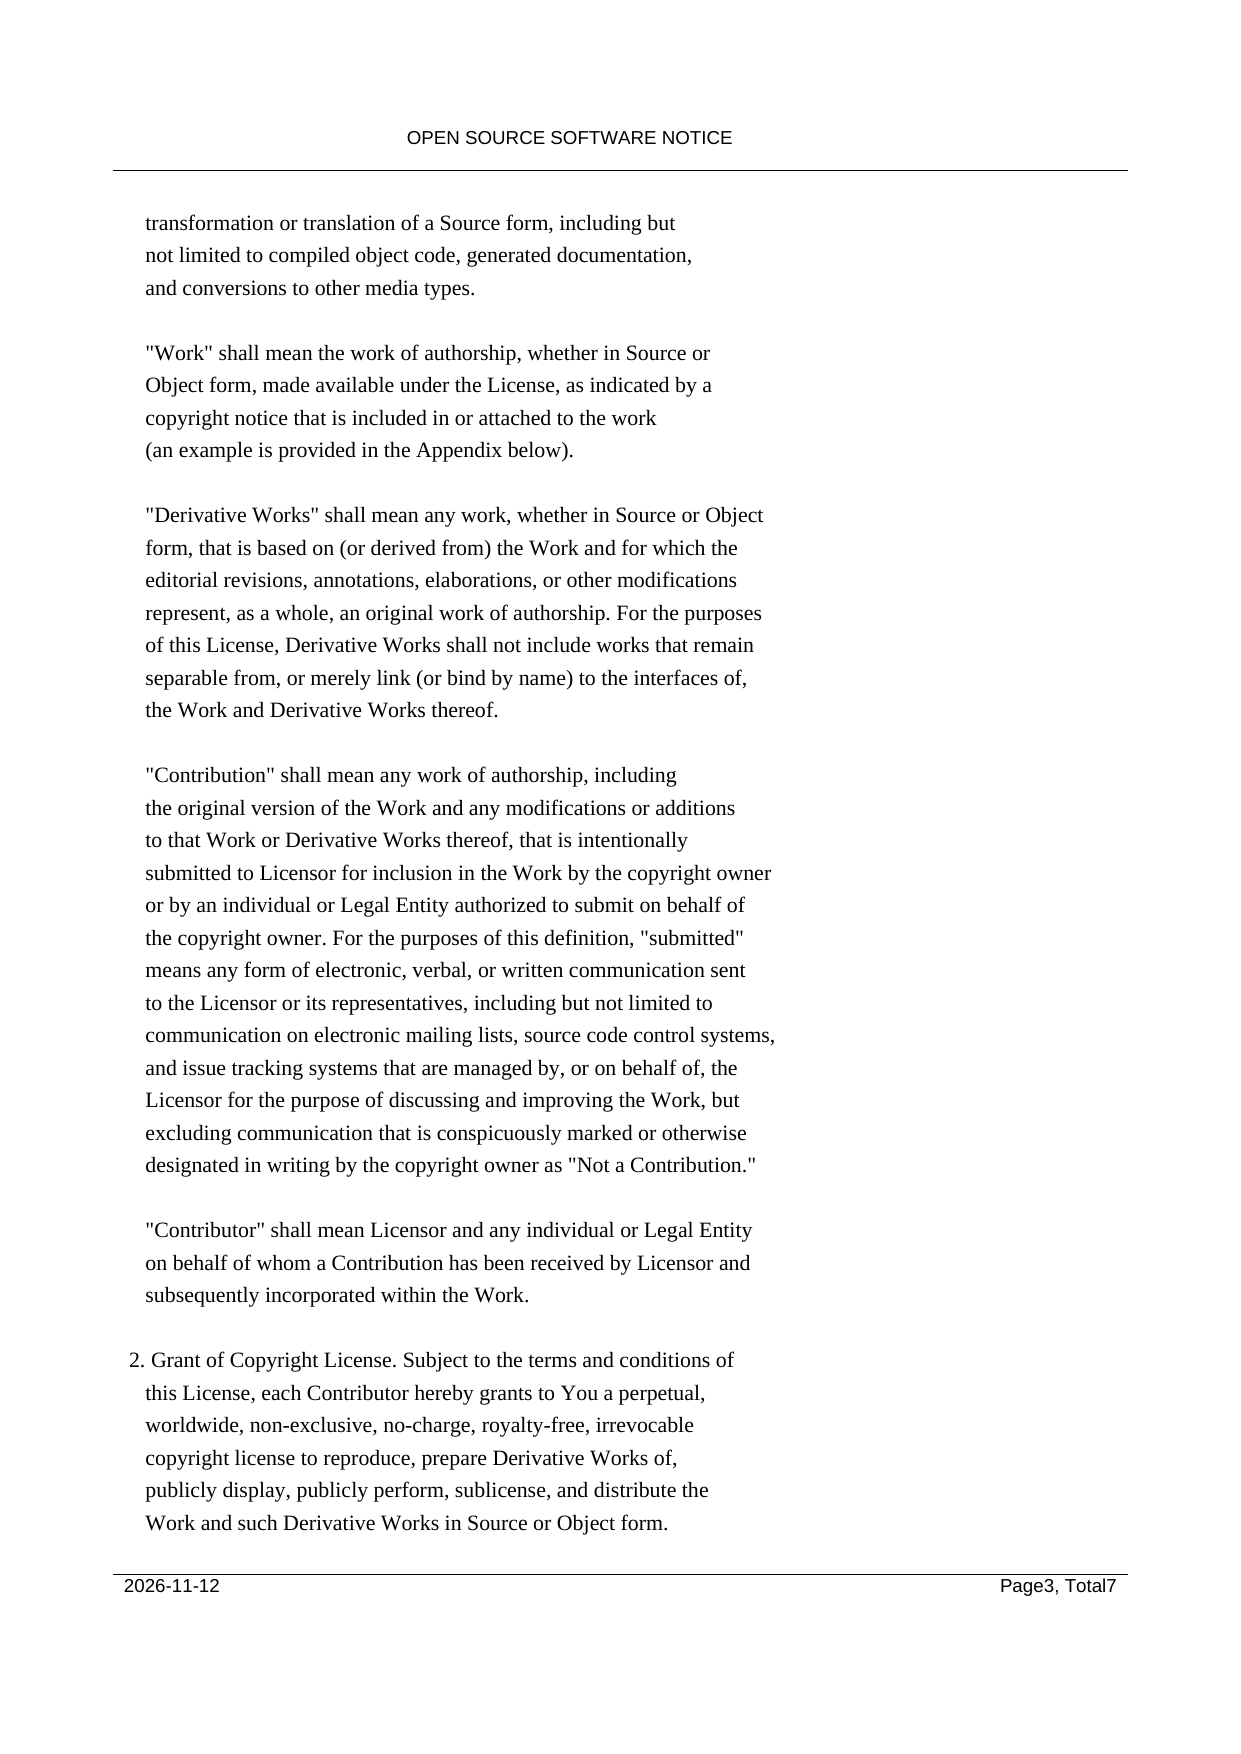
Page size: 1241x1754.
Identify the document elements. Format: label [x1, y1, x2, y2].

text [112, 206, 1128, 1539]
